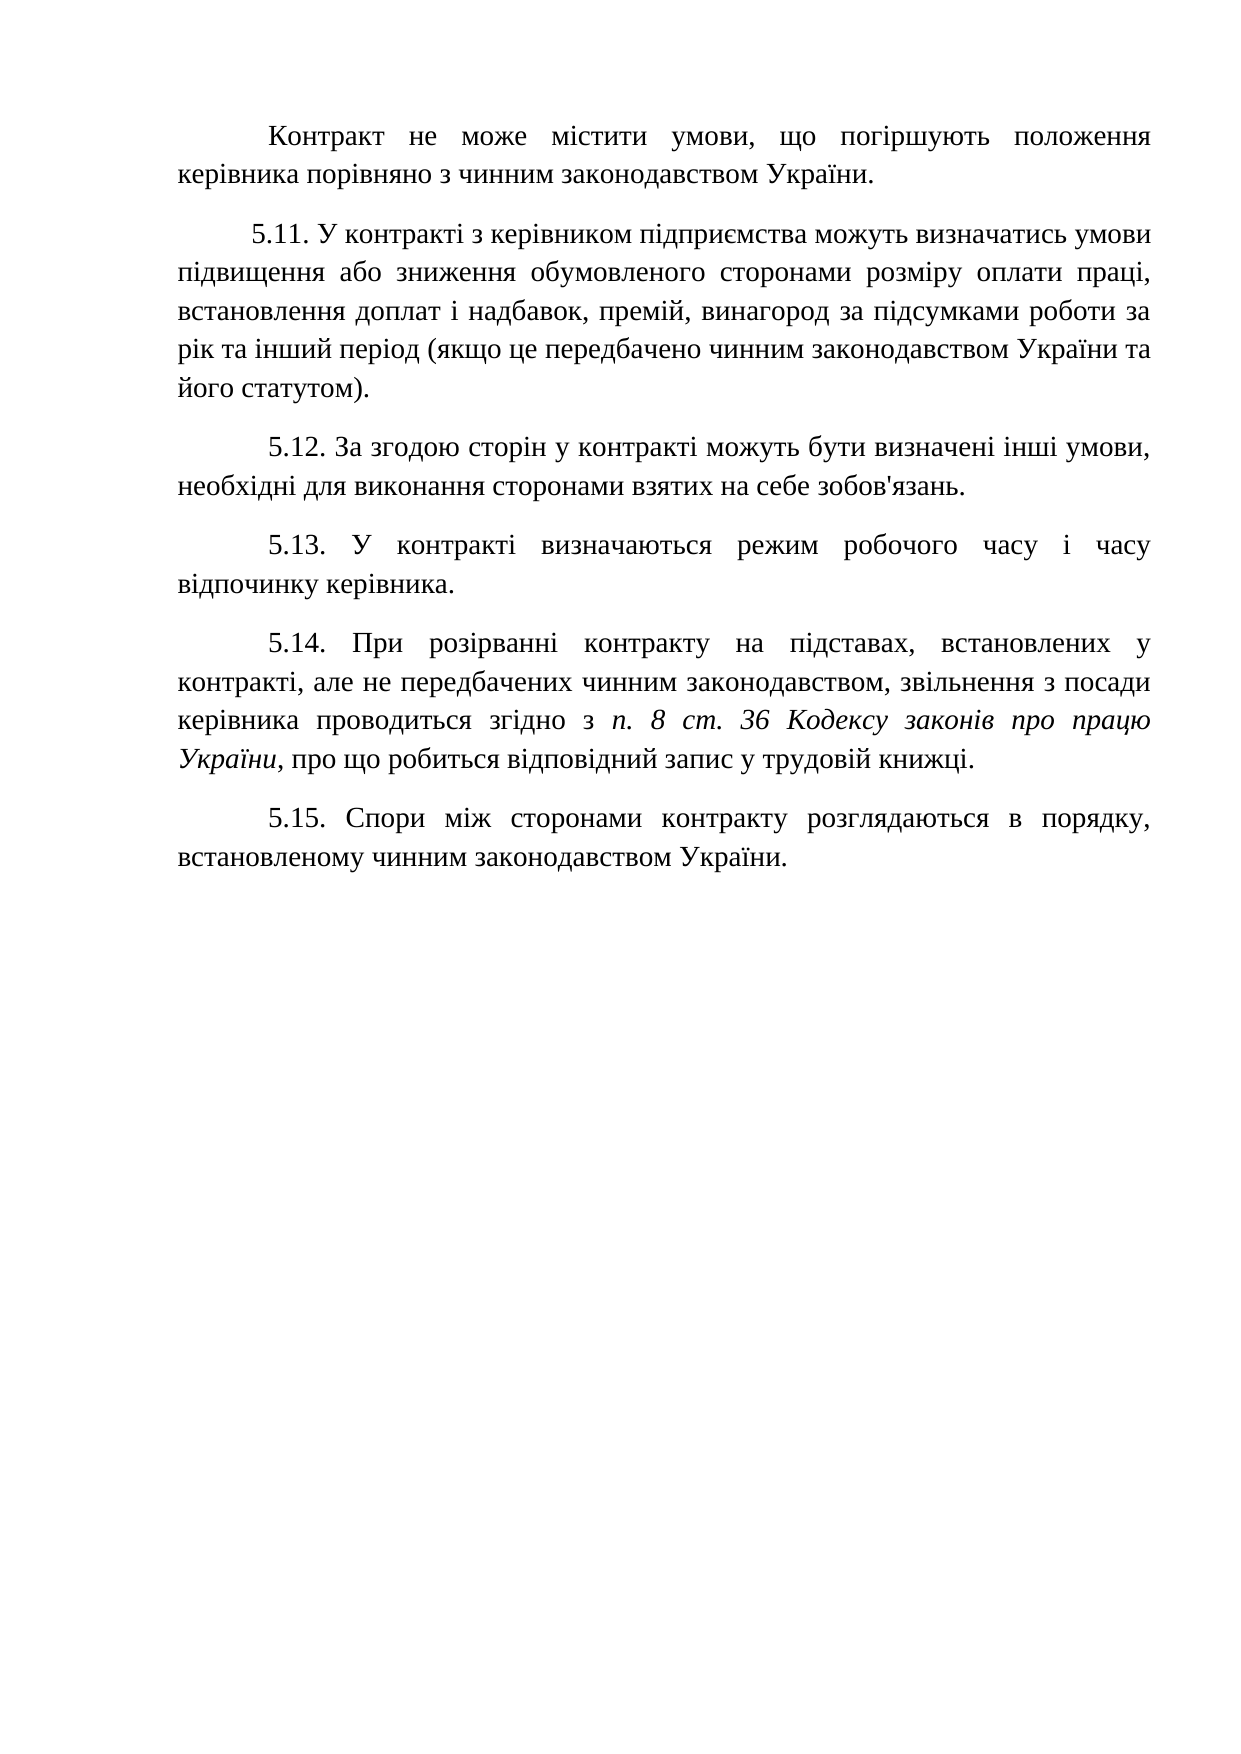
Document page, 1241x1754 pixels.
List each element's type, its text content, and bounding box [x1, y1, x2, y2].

text 5.14. При розірванні контракту на підставах, встановлених у контракті, але не передбачених чинним законодавством, звільнення з посади керівника проводиться згідно з п. 8 ст. 36 Кодексу законів про працю України, про що робиться відповідний запис у трудовій книжці. [177, 625, 1152, 774]
text Контракт не може містити умови, що погіршують положення керівника порівняно з чинним законодавством України. [177, 118, 1152, 190]
text 5.13. У контракті визначаються режим робочого часу і часу відпочинку керівника. [177, 527, 1152, 599]
text 5.15. Спори між сторонами контракту розглядаються в порядку, встановленому чинним законодавством України. [177, 800, 1152, 872]
text 5.11. У контракті з керівником підприємства можуть визначатись умови підвищення або зниження обумовленого сторонами розміру оплати праці, встановлення доплат і надбавок, премій, винагород за підсумками роботи за рік та інший період (якщо це передбачено чинним законодавством України та його статутом). [177, 216, 1152, 404]
text 5.12. За згодою сторін у контракті можуть бути визначені інші умови, необхідні для виконання сторонами взятих на себе зобов'язань. [177, 429, 1152, 502]
